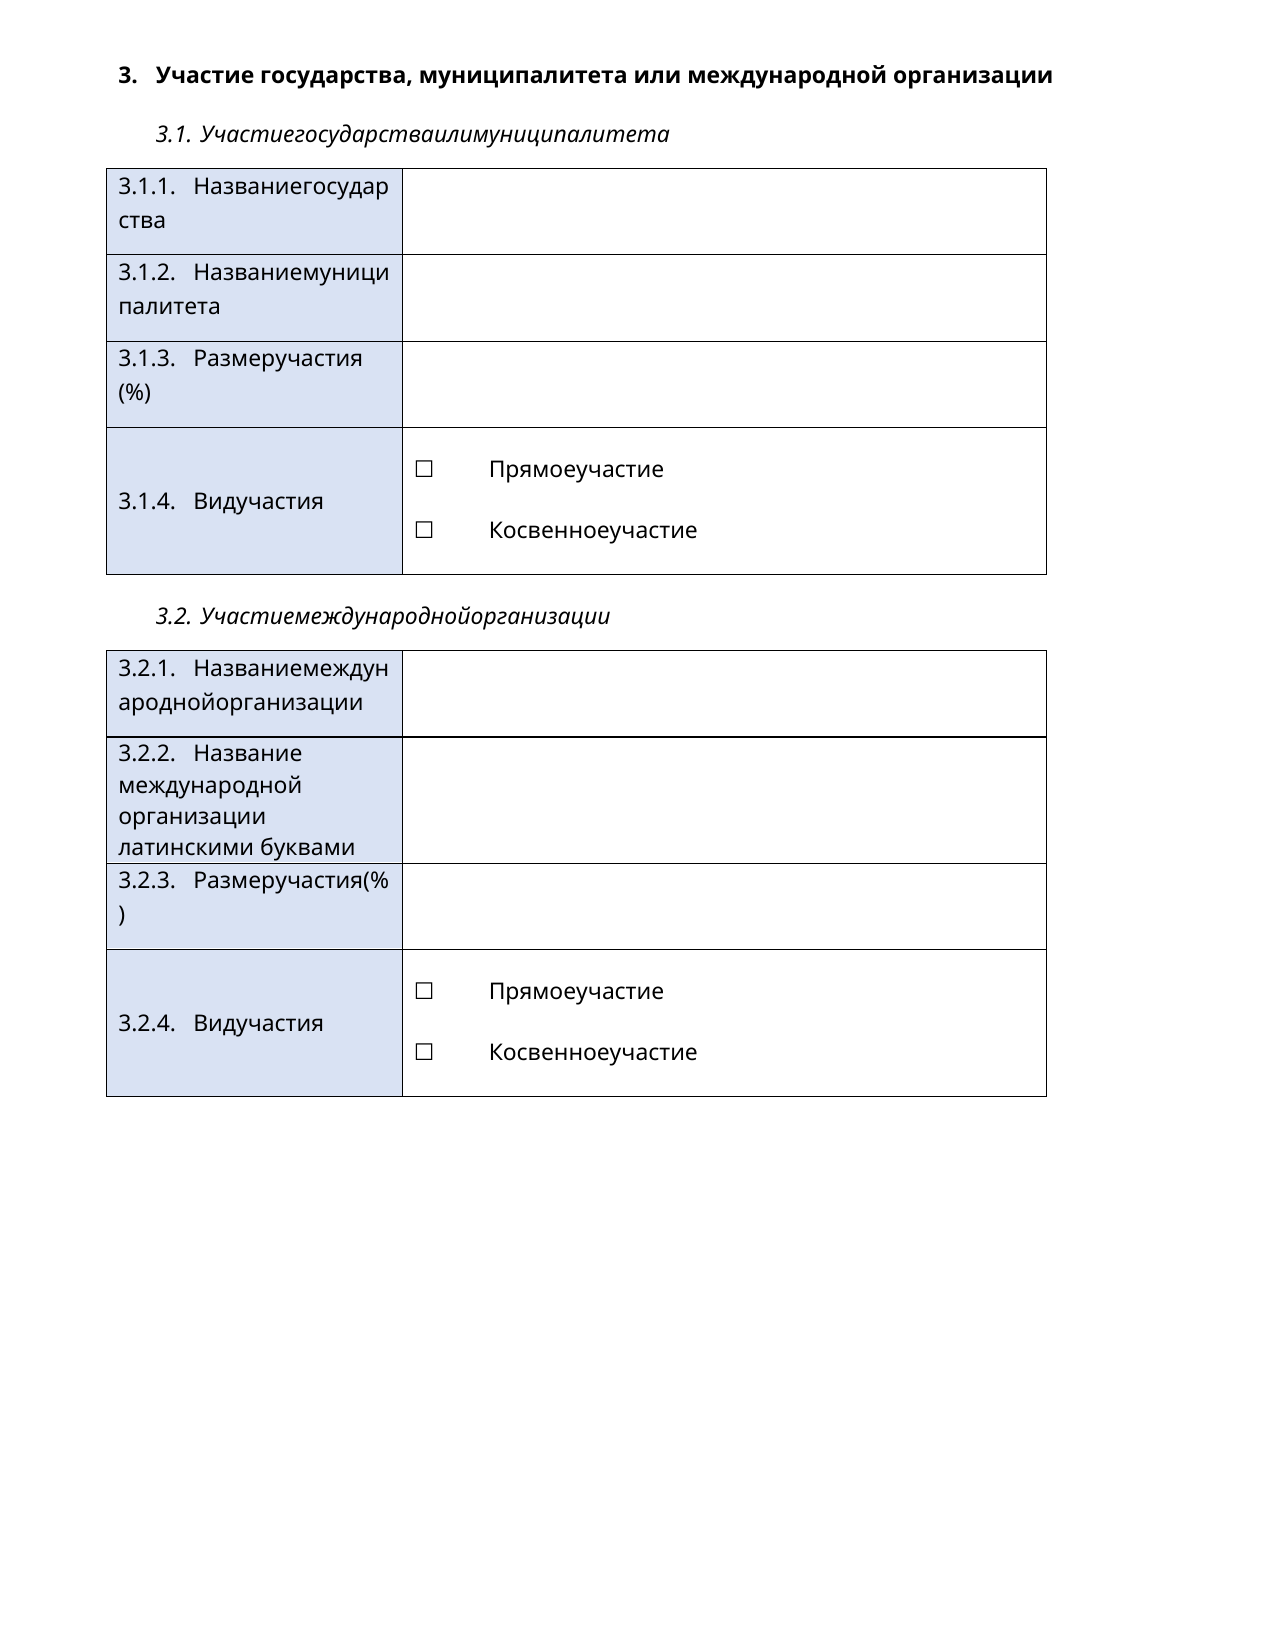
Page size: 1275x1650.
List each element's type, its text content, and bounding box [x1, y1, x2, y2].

table_cell Размеручастия (%) [107, 342, 402, 427]
table_header Названиемеждународнойорганизации [107, 651, 402, 736]
table_header [403, 169, 1046, 254]
table_cell Видучастия [107, 428, 402, 574]
list Участиегосударстваилимуниципалитета [155, 118, 1211, 149]
table_cell Размеручастия(%) [107, 864, 402, 948]
table_cell [403, 255, 1046, 341]
list Участиемеждународнойорганизации [155, 600, 1211, 631]
table_cell Название международной организации латинскими буквами [107, 738, 402, 862]
table_cell [403, 342, 1046, 427]
table_cell [403, 864, 1046, 948]
table_cell ☐ Прямоеучастие ☐ Косвенноеучастие [403, 950, 1046, 1096]
table_cell [403, 738, 1046, 862]
table_header [403, 651, 1046, 736]
table_cell Видучастия [107, 950, 402, 1096]
list Участие государства, муниципалитета или международной организации [118, 59, 1211, 90]
table_cell ☐ Прямоеучастие ☐ Косвенноеучастие [403, 428, 1046, 574]
table_cell Названиемуниципалитета [107, 255, 402, 341]
table_header Названиегосударства [107, 169, 402, 254]
